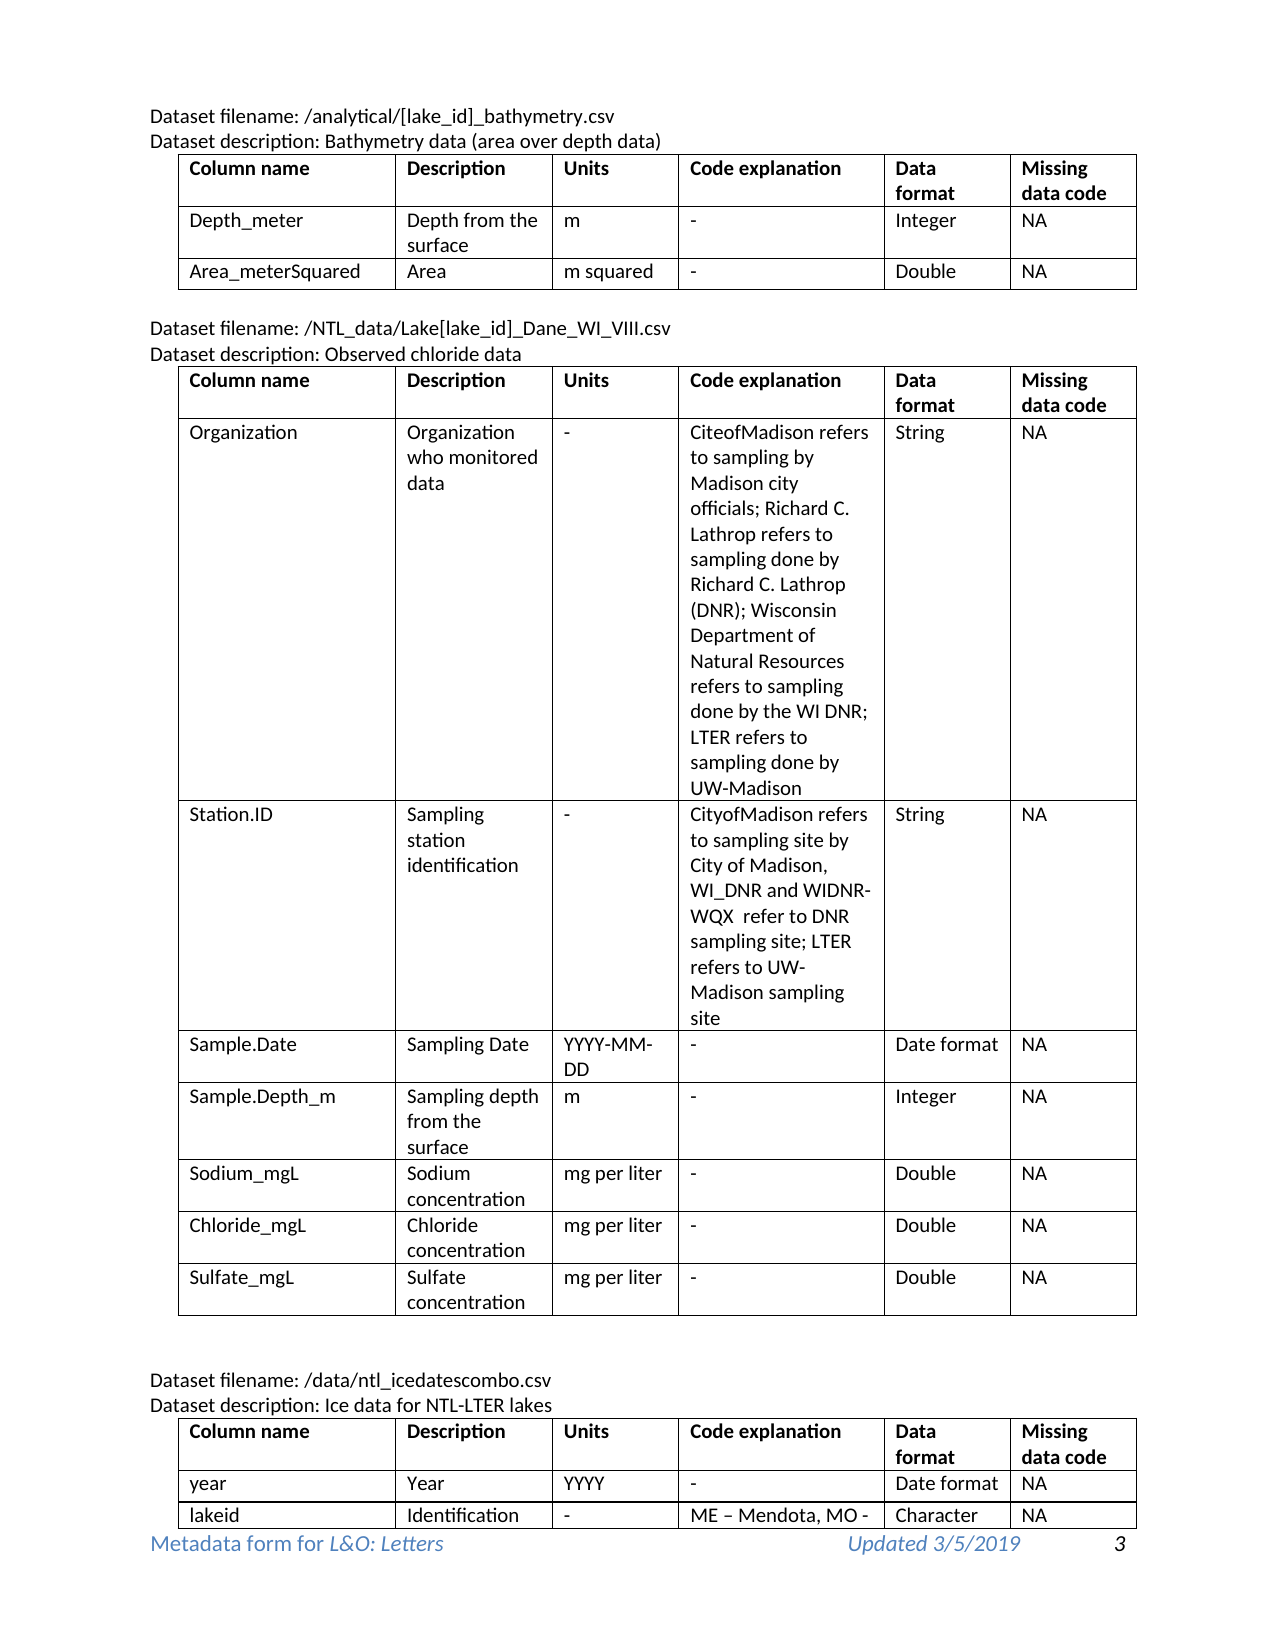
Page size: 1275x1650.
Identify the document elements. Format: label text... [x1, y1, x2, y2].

table_cell Sample.Date [179, 1031, 395, 1082]
table_cell - [679, 1031, 884, 1082]
table_cell Organization [179, 419, 395, 800]
table_header Description [396, 1419, 552, 1469]
text Dataset filename: /data/ntl_icedatescombo.csv [150, 1367, 1125, 1392]
table_cell - [553, 419, 678, 800]
table_header Column name [179, 367, 395, 418]
table_cell NA [1011, 1471, 1136, 1501]
table_cell Character [885, 1503, 1010, 1528]
table_cell CityofMadison refers to sampling site by City of Madison, WI_DNR and WIDNR-WQX refer to DNR sampling site; LTER refers to UW-Madison sampling site [679, 801, 884, 1030]
table_cell Double [885, 259, 1010, 289]
table_cell CiteofMadison refers to sampling by Madison city officials; Richard C. Lathrop refers to sampling done by Richard C. Lathrop (DNR); Wisconsin Department of Natural Resources refers to sampling done by the WI DNR; LTER refers to sampling done by UW-Madison [679, 419, 884, 800]
table_cell Depth from the surface [396, 207, 552, 258]
table_cell YYYY [553, 1471, 678, 1501]
table_cell Chloride_mgL [179, 1212, 395, 1263]
table_cell Year [396, 1471, 552, 1501]
table_cell String [885, 801, 1010, 1030]
table_cell Integer [885, 207, 1010, 258]
table_cell lakeid [179, 1503, 395, 1528]
table_cell - [679, 259, 884, 289]
text Dataset description: Ice data for NTL-LTER lakes [150, 1392, 1125, 1418]
table_header Units [553, 367, 678, 418]
table_cell - [679, 1160, 884, 1211]
table_header Column name [179, 1419, 395, 1469]
table_cell NA [1011, 1031, 1136, 1082]
table_cell - [679, 1264, 884, 1315]
table_cell Organization who monitored data [396, 419, 552, 800]
table_cell year [179, 1471, 395, 1501]
text Dataset filename: /analytical/[lake_id]_bathymetry.csv [150, 103, 1125, 128]
table_cell - [553, 1503, 678, 1528]
table_cell Sample.Depth_m [179, 1083, 395, 1159]
table_cell NA [1011, 1264, 1136, 1315]
text Dataset filename: /NTL_data/Lake[lake_id]_Dane_WI_VIII.csv [150, 315, 1125, 341]
table_cell Date format [885, 1031, 1010, 1082]
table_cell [679, 1503, 884, 1528]
table_header Code explanation [679, 155, 884, 206]
table_header Code explanation [679, 1419, 884, 1469]
table_cell Sampling depth from the surface [396, 1083, 552, 1159]
table_header Data format [885, 155, 1010, 206]
table_cell Double [885, 1212, 1010, 1263]
table_cell m squared [553, 259, 678, 289]
table_cell NA [1011, 1083, 1136, 1159]
table_cell Double [885, 1264, 1010, 1315]
table_cell NA [1011, 1503, 1136, 1528]
table_header Description [396, 155, 552, 206]
table_header Column name [179, 155, 395, 206]
table_cell Area [396, 259, 552, 289]
table_header Units [553, 155, 678, 206]
table_cell NA [1011, 207, 1136, 258]
table_cell Sodium concentration [396, 1160, 552, 1211]
table_cell Chloride concentration [396, 1212, 552, 1263]
table_header Units [553, 1419, 678, 1469]
table_cell NA [1011, 801, 1136, 1030]
table_cell NA [1011, 1212, 1136, 1263]
text Dataset description: Bathymetry data (area over depth data) [150, 128, 1125, 154]
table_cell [396, 1503, 552, 1528]
table_cell Sulfate_mgL [179, 1264, 395, 1315]
table_cell mg per liter [553, 1212, 678, 1263]
table_cell mg per liter [553, 1160, 678, 1211]
table_cell Sodium_mgL [179, 1160, 395, 1211]
table_cell Integer [885, 1083, 1010, 1159]
table_cell Date format [885, 1471, 1010, 1501]
table_cell mg per liter [553, 1264, 678, 1315]
table_cell Station.ID [179, 801, 395, 1030]
text Dataset description: Observed chloride data [150, 341, 1125, 366]
table_cell Sampling station identification [396, 801, 552, 1030]
table_header Missing data code [1011, 367, 1136, 418]
table_cell YYYY-MM-DD [553, 1031, 678, 1082]
table_header Data format [885, 1419, 1010, 1469]
table_cell - [679, 1083, 884, 1159]
table_cell Double [885, 1160, 1010, 1211]
table_cell NA [1011, 419, 1136, 800]
table_cell Sulfate concentration [396, 1264, 552, 1315]
table_header Code explanation [679, 367, 884, 418]
table_cell Sampling Date [396, 1031, 552, 1082]
table_cell - [679, 207, 884, 258]
table_cell m [553, 1083, 678, 1159]
table_header Description [396, 367, 552, 418]
table_cell NA [1011, 259, 1136, 289]
table_cell Depth_meter [179, 207, 395, 258]
table_cell NA [1011, 1160, 1136, 1211]
table_cell - [679, 1212, 884, 1263]
table_cell Area_meterSquared [179, 259, 395, 289]
table_cell String [885, 419, 1010, 800]
table_cell m [553, 207, 678, 258]
table_header Missing data code [1011, 1419, 1136, 1469]
table_header Data format [885, 367, 1010, 418]
table_header Missing data code [1011, 155, 1136, 206]
table_cell - [679, 1471, 884, 1501]
table_cell - [553, 801, 678, 1030]
